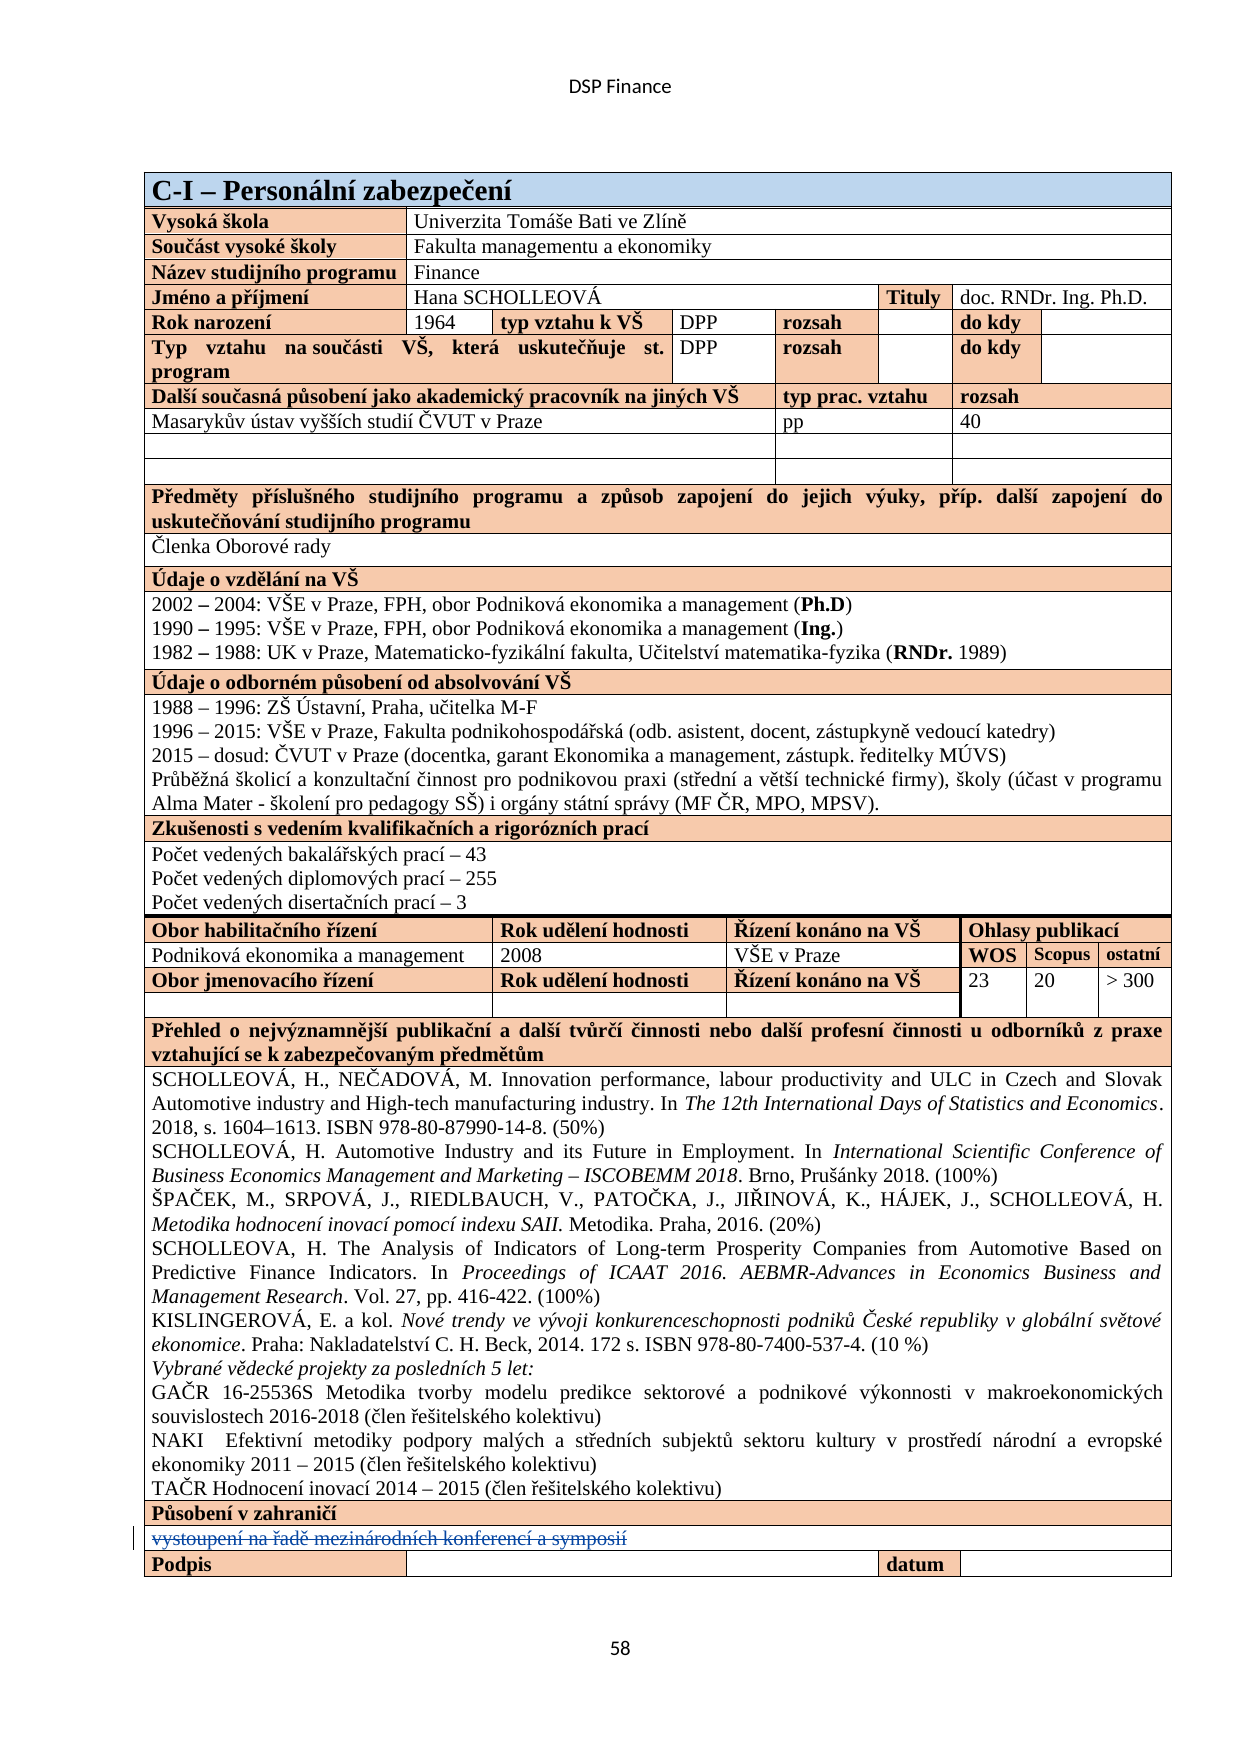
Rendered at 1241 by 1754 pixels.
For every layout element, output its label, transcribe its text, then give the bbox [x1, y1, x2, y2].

table_cell [145, 434, 775, 458]
table_cell do kdy [953, 335, 1041, 383]
table_cell [953, 434, 1171, 458]
table_cell DPP [673, 335, 775, 383]
table_cell [961, 1551, 1171, 1576]
table_cell [493, 993, 726, 1017]
table_cell ostatní [1099, 943, 1171, 967]
table_cell Obor habilitačního řízení [145, 918, 492, 942]
table_cell Údaje o odborném působení od absolvování VŠ [145, 670, 1171, 694]
table_cell Členka Oborové rady [145, 534, 1171, 566]
table_cell doc. RNDr. Ing. Ph.D. [953, 285, 1171, 309]
table_cell rozsah [953, 384, 1171, 408]
table_cell Řízení konáno na VŠ [727, 968, 959, 992]
table_cell Podpis [145, 1551, 406, 1576]
table_cell pp [776, 409, 952, 433]
table_cell Vysoká škola [145, 209, 406, 233]
table_cell rozsah [776, 335, 878, 383]
table_cell Obor jmenovacího řízení [145, 968, 492, 992]
table_cell Tituly [879, 285, 952, 309]
table_cell Přehled o nejvýznamnější publikační a další tvůrčí činnosti nebo další profesní činnosti u odborníků z praxe vztahující se k zabezpečovaným předmětům [145, 1018, 1171, 1066]
table_cell [145, 459, 775, 483]
table_cell 23 [962, 968, 1026, 1017]
table_cell [145, 1526, 1171, 1550]
table_cell 1988 – 1996: ZŠ Ústavní, Praha, učitelka M-F 1996 – 2015: VŠE v Praze, Fakulta podnikohospodářská (odb. asistent, docent, zástupkyně vedoucí katedry) 2015 – dosud: ČVUT v Praze (docentka, garant Ekonomika a management, zástupk. ředitelky MÚVS) Průběžná školicí a konzultační činnost pro podnikovou praxi (střední a větší technické firmy), školy (účast v programu Alma Mater - školení pro pedagogy SŠ) i orgány státní správy (MF ČR, MPO, MPSV). [145, 695, 1171, 815]
table_cell 2008 [493, 943, 726, 967]
table_cell [879, 335, 952, 383]
table_cell [407, 1551, 878, 1576]
table_cell 2002 – 2004: VŠE v Praze, FPH, obor Podniková ekonomika a management (Ph.D) 1990 – 1995: VŠE v Praze, FPH, obor Podniková ekonomika a management (Ing.) 1982 – 1988: UK v Praze, Matematicko-fyzikální fakulta, Učitelství matematika-fyzika (RNDr. 1989) [145, 592, 1171, 669]
table_cell Jméno a příjmení [145, 285, 406, 309]
table_cell 1964 [407, 310, 492, 334]
table_cell Fakulta managementu a ekonomiky [407, 235, 1171, 258]
table_cell WOS [962, 943, 1026, 967]
table_cell Ohlasy publikací [962, 918, 1171, 942]
table_cell do kdy [953, 310, 1041, 334]
table_cell typ prac. vztahu [776, 384, 952, 408]
table_cell Zkušenosti s vedením kvalifikačních a rigorózních prací [145, 816, 1171, 841]
table_cell DPP [673, 310, 775, 334]
table_cell Rok udělení hodnosti [493, 918, 726, 942]
table_cell Hana SCHOLLEOVÁ [407, 285, 878, 309]
table_cell Údaje o vzdělání na VŠ [145, 567, 1171, 591]
table_cell datum [879, 1551, 960, 1576]
table_cell Název studijního programu [145, 260, 406, 284]
table_cell Předměty příslušného studijního programu a způsob zapojení do jejich výuky, příp. další zapojení do uskutečňování studijního programu [145, 485, 1171, 533]
table_cell SCHOLLEOVÁ, H., NEČADOVÁ, M. Innovation performance, labour productivity and ULC in Czech and Slovak Automotive industry and High-tech manufacturing industry. In The 12th International Days of Statistics and Economics. 2018, s. 1604–1613. ISBN 978-80-87990-14-8. (50%) SCHOLLEOVÁ, H. Automotive Industry and its Future in Employment. In International Scientific Conference of Business Economics Management and Marketing – ISCOBEMM 2018. Brno, Prušánky 2018. (100%) ŠPAČEK, M., SRPOVÁ, J., RIEDLBAUCH, V., PATOČKA, J., JIŘINOVÁ, K., HÁJEK, J., SCHOLLEOVÁ, H. Metodika hodnocení inovací pomocí indexu SAII. Metodika. Praha, 2016. (20%) SCHOLLEOVA, H. The Analysis of Indicators of Long-term Prosperity Companies from Automotive Based on Predictive Finance Indicators. In Proceedings of ICAAT 2016. AEBMR-Advances in Economics Business and Management Research. Vol. 27, pp. 416-422. (100%) KISLINGEROVÁ, E. a kol. Nové trendy ve vývoji konkurenceschopnosti podniků České republiky v globální světové ekonomice. Praha: Nakladatelství C. H. Beck, 2014. 172 s. ISBN 978-80-7400-537-4. (10 %) Vybrané vědecké projekty za posledních 5 let: GAČR 16-25536S Metodika tvorby modelu predikce sektorové a podnikové výkonnosti v makroekonomických souvislostech 2016-2018 (člen řešitelského kolektivu) NAKI Efektivní metodiky podpory malých a středních subjektů sektoru kultury v prostředí národní a evropské ekonomiky 2011 – 2015 (člen řešitelského kolektivu) TAČR Hodnocení inovací 2014 – 2015 (člen řešitelského kolektivu) [145, 1067, 1171, 1500]
table_cell Typ vztahu na součásti VŠ, která uskutečňuje st. program [145, 335, 672, 383]
table_cell 20 [1027, 968, 1098, 1017]
table_cell > 300 [1099, 968, 1171, 1017]
table_cell Finance [407, 260, 1171, 284]
table_cell Počet vedených bakalářských prací – 43 Počet vedených diplomových prací – 255 Počet vedených disertačních prací – 3 [145, 842, 1171, 914]
table_cell [727, 993, 959, 1017]
table_cell Řízení konáno na VŠ [727, 918, 959, 942]
table_cell [953, 459, 1171, 483]
table_cell [1042, 310, 1171, 334]
table_cell Podniková ekonomika a management [145, 943, 492, 967]
table_header C-I – Personální zabezpečení [145, 173, 1171, 206]
table_cell VŠE v Praze [727, 943, 959, 967]
table_cell rozsah [776, 310, 878, 334]
table_cell [879, 310, 952, 334]
table_cell [1042, 335, 1171, 383]
table_cell [776, 434, 952, 458]
table_cell [776, 459, 952, 483]
table_cell Rok narození [145, 310, 406, 334]
table_cell Univerzita Tomáše Bati ve Zlíně [407, 209, 1171, 233]
table_cell Další současná působení jako akademický pracovník na jiných VŠ [145, 384, 775, 408]
table_cell Působení v zahraničí [145, 1501, 1171, 1525]
table_cell Masarykův ústav vyšších studií ČVUT v Praze [145, 409, 775, 433]
table_cell [145, 993, 492, 1017]
table_cell Součást vysoké školy [145, 235, 406, 258]
table_cell typ vztahu k VŠ [493, 310, 672, 334]
table_cell Scopus [1027, 943, 1098, 967]
table_cell 40 [953, 409, 1171, 433]
table_cell Rok udělení hodnosti [493, 968, 726, 992]
